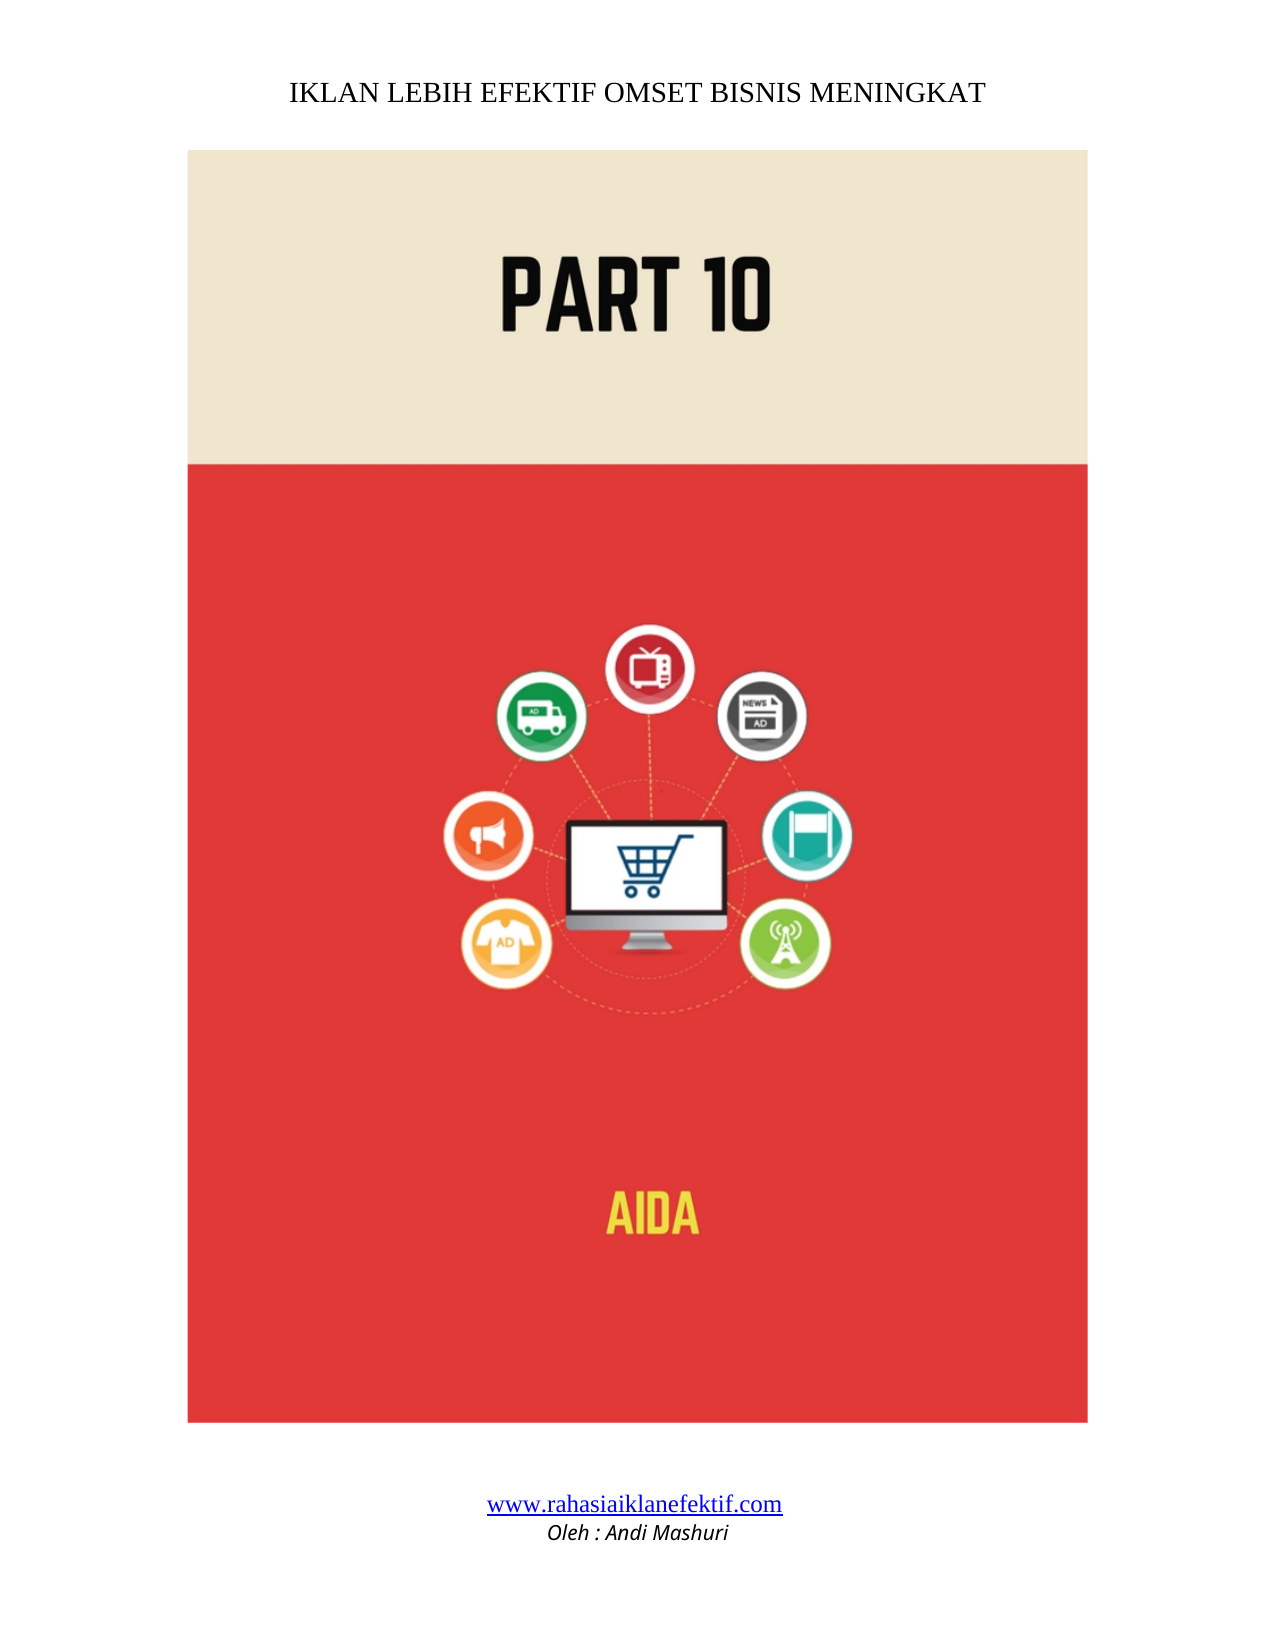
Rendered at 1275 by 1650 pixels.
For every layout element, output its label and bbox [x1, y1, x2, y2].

picture [187, 150, 1088, 1423]
